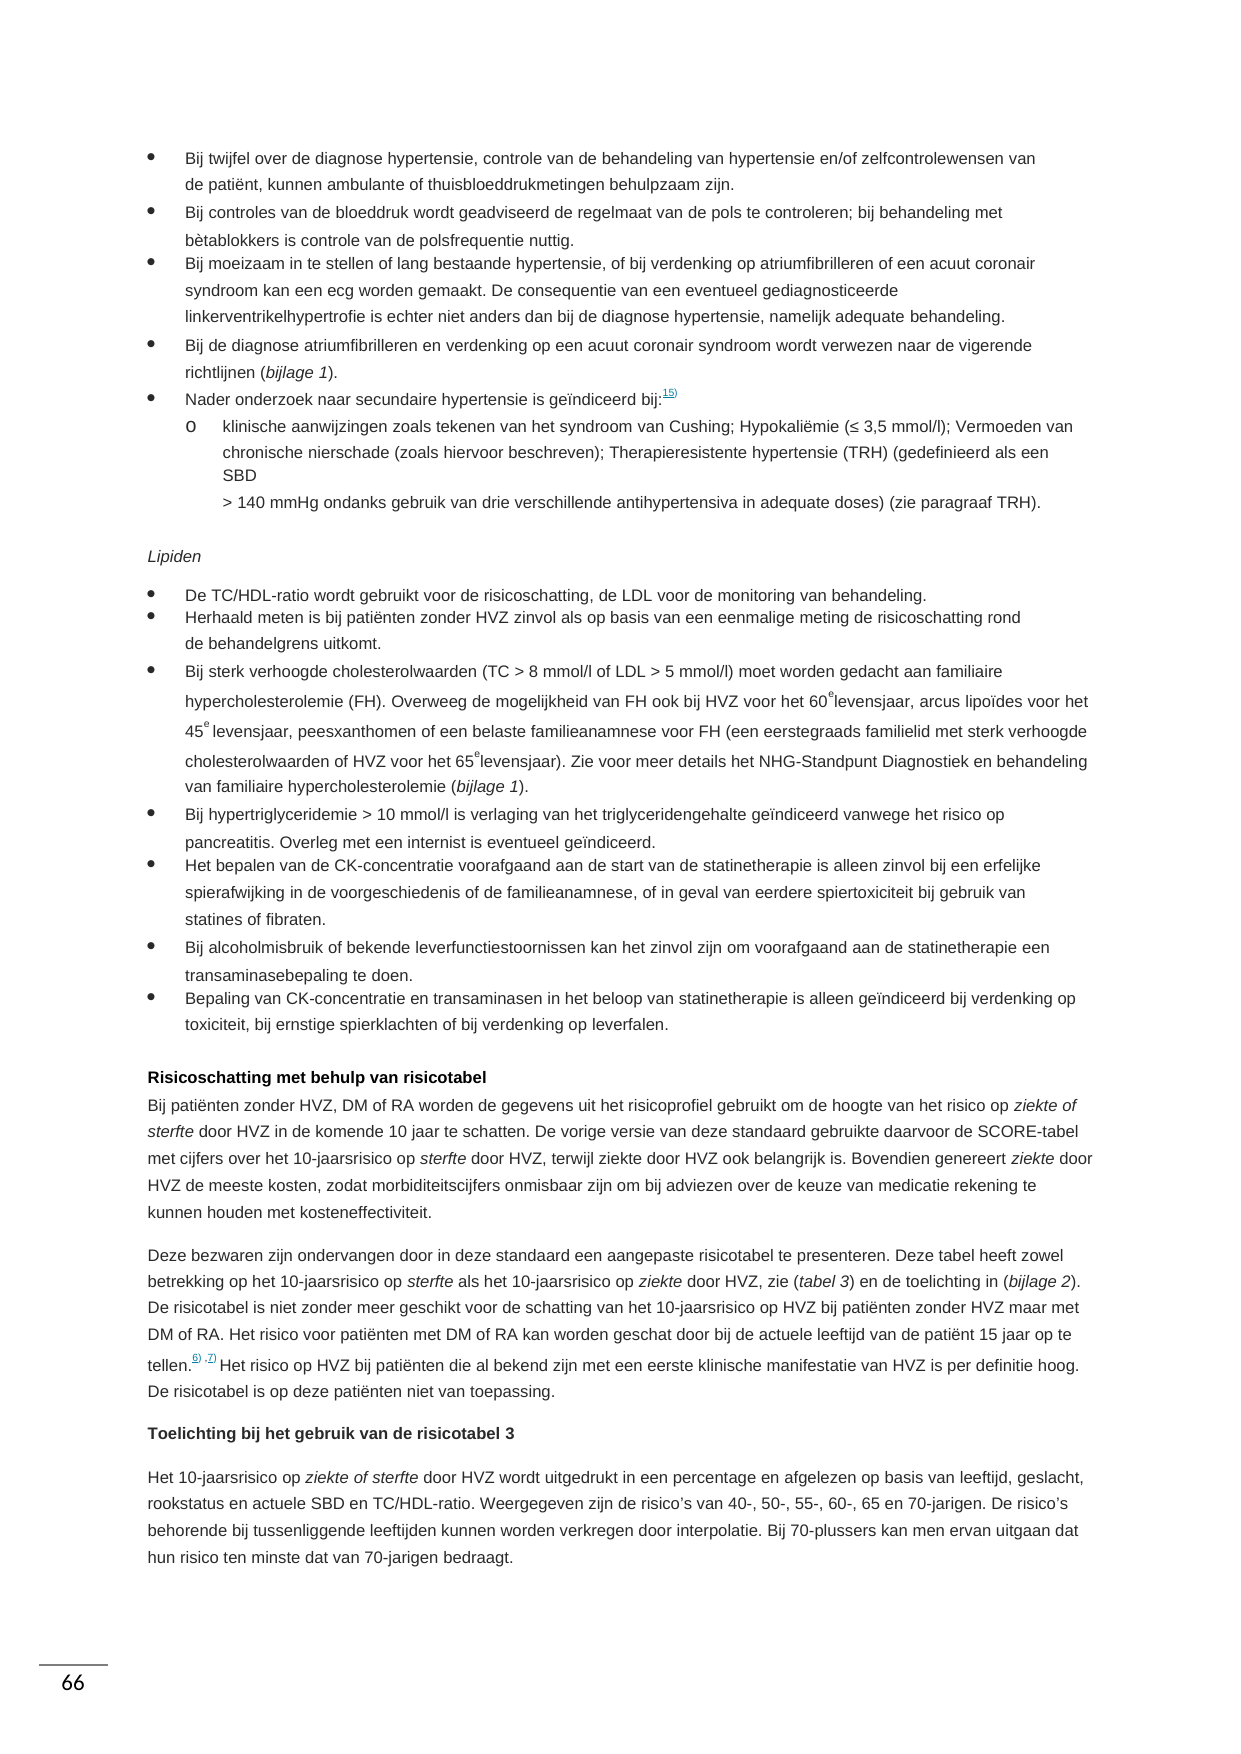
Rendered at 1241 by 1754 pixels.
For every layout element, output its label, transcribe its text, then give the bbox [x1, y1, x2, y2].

text Het 10-jaarsrisico op ziekte of sterfte door HVZ wordt uitgedrukt in een percentage en afgelezen op basis van leeftijd, geslacht, rookstatus en actuele SBD en TC/HDL-ratio. Weergegeven zijn de risico’s van 40-, 50-, 55-, 60-, 65 en 70-jarigen. De risico’s behorende bij tussenliggende leeftijden kunnen worden verkregen door interpolatie. Bij 70-plussers kan men ervan uitgaan dat hun risico ten minste dat van 70-jarigen bedraagt. [147, 1467, 1092, 1567]
text Bij patiënten zonder HVZ, DM of RA worden de gegevens uit het risicoprofiel gebruikt om de hoogte van het risico op ziekte of sterfte door HVZ in de komende 10 jaar te schatten. De vorige versie van deze standaard gebruikte daarvoor de SCORE-tabel met cijfers over het 10-jaarsrisico op sterfte door HVZ, terwijl ziekte door HVZ ook belangrijk is. Bovendien genereert ziekte door HVZ de meeste kosten, zodat morbiditeitscijfers onmisbaar zijn om bij adviezen over de keuze van medicatie rekening te kunnen houden met kosteneffectiviteit. [147, 1095, 1093, 1222]
text transaminasebepaling te doen. [185, 966, 1105, 985]
list Herhaald meten is bij patiënten zonder HVZ zinvol als op basis van een eenmalige meting de risicoschatting rond de behandelgrens uitkomt. [147, 608, 1043, 653]
list Bij hypertriglyceridemie > 10 mmol/l is verlaging van het triglyceridengehalte geïndiceerd vanwege het risico op [147, 802, 1105, 825]
text richtlijnen (bijlage 1). [185, 363, 1105, 382]
text pancreatitis. Overleg met een internist is eventueel geïndiceerd. [185, 833, 1105, 852]
text Toelichting bij het gebruik van de risicotabel 3 [147, 1424, 1062, 1443]
text > 140 mmHg ondanks gebruik van drie verschillende antihypertensiva in adequate doses) (zie paragraaf TRH). [222, 493, 1062, 512]
text o klinische aanwijzingen zoals tekenen van het syndroom van Cushing; Hypokaliëmie (≤ 3,5 mmol/l); Vermoeden van chronische nierschade (zoals hiervoor beschreven); Therapieresistente hypertensie (TRH) (gedefinieerd als een SBD [185, 415, 1087, 485]
list Het bepalen van de CK-concentratie voorafgaand aan de start van de statinetherapie is alleen zinvol bij een erfelijke spierafwijking in de voorgeschiedenis of de familieanamnese, of in geval van eerdere spiertoxiciteit bij gebruik van statines of fibraten. [147, 856, 1087, 929]
list Bij controles van de bloeddruk wordt geadviseerd de regelmaat van de pols te controleren; bij behandeling met [147, 199, 1105, 223]
text Risicoschatting met behulp van risicotabel [147, 1068, 1062, 1087]
list Bij moeizaam in te stellen of lang bestaande hypertensie, of bij verdenking op atriumfibrilleren of een acuut coronair syndroom kan een ecg worden gemaakt. De consequentie van een eventueel gediagnosticeerde linkerventrikelhypertrofie is echter niet anders dan bij de diagnose hypertensie, namelijk adequate behandeling. [147, 253, 1082, 326]
list Bij sterk verhoogde cholesterolwaarden (TC > 8 mmol/l of LDL > 5 mmol/l) moet worden gedacht aan familiaire [147, 659, 1105, 682]
list Bij alcoholmisbruik of bekende leverfunctiestoornissen kan het zinvol zijn om voorafgaand aan de statinetherapie een [147, 936, 1105, 958]
list Bij de diagnose atriumfibrilleren en verdenking op een acuut coronair syndroom wordt verwezen naar de vigerende [147, 333, 1105, 356]
list Bepaling van CK-concentratie en transaminasen in het beloop van statinetherapie is alleen geïndiceerd bij verdenking op toxiciteit, bij ernstige spierklachten of bij verdenking op leverfalen. [147, 988, 1077, 1033]
list Bij twijfel over de diagnose hypertensie, controle van de behandeling van hypertensie en/of zelfcontrolewensen van de patiënt, kunnen ambulante of thuisbloeddrukmetingen behulpzaam zijn. [147, 149, 1057, 194]
text Lipiden [147, 547, 1062, 566]
text bètablokkers is controle van de polsfrequentie nuttig. [185, 231, 1105, 250]
list Nader onderzoek naar secundaire hypertensie is geïndiceerd bij:15) [147, 386, 1105, 410]
text hypercholesterolemie (FH). Overweeg de mogelijkheid van FH ook bij HVZ voor het 60elevensjaar, arcus lipoïdes voor het 45e levensjaar, peesxanthomen of een belaste familieanamnese voor FH (een eerstegraads familielid met sterk verhoogde cholesterolwaarden of HVZ voor het 65elevensjaar). Zie voor meer details het NHG-Standpunt Diagnostiek en behandeling van familiaire hypercholesterolemie (bijlage 1). [185, 688, 1088, 796]
list De TC/HDL-ratio wordt gebruikt voor de risicoschatting, de LDL voor de monitoring van behandeling. [147, 586, 1105, 606]
text Deze bezwaren zijn ondervangen door in deze standaard een aangepaste risicotabel te presenteren. Deze tabel heeft zowel betrekking op het 10-jaarsrisico op sterfte als het 10-jaarsrisico op ziekte door HVZ, zie (tabel 3) en de toelichting in (bijlage 2). De risicotabel is niet zonder meer geschikt voor de schatting van het 10-jaarsrisico op HVZ bij patiënten zonder HVZ maar met DM of RA. Het risico voor patiënten met DM of RA kan worden geschat door bij de actuele leeftijd van de patiënt 15 jaar op te tellen.6) ,7) Het risico op HVZ bij patiënten die al bekend zijn met een eerste klinische manifestatie van HVZ is per definitie hoog. De risicotabel is op deze patiënten niet van toepassing. [147, 1245, 1092, 1401]
